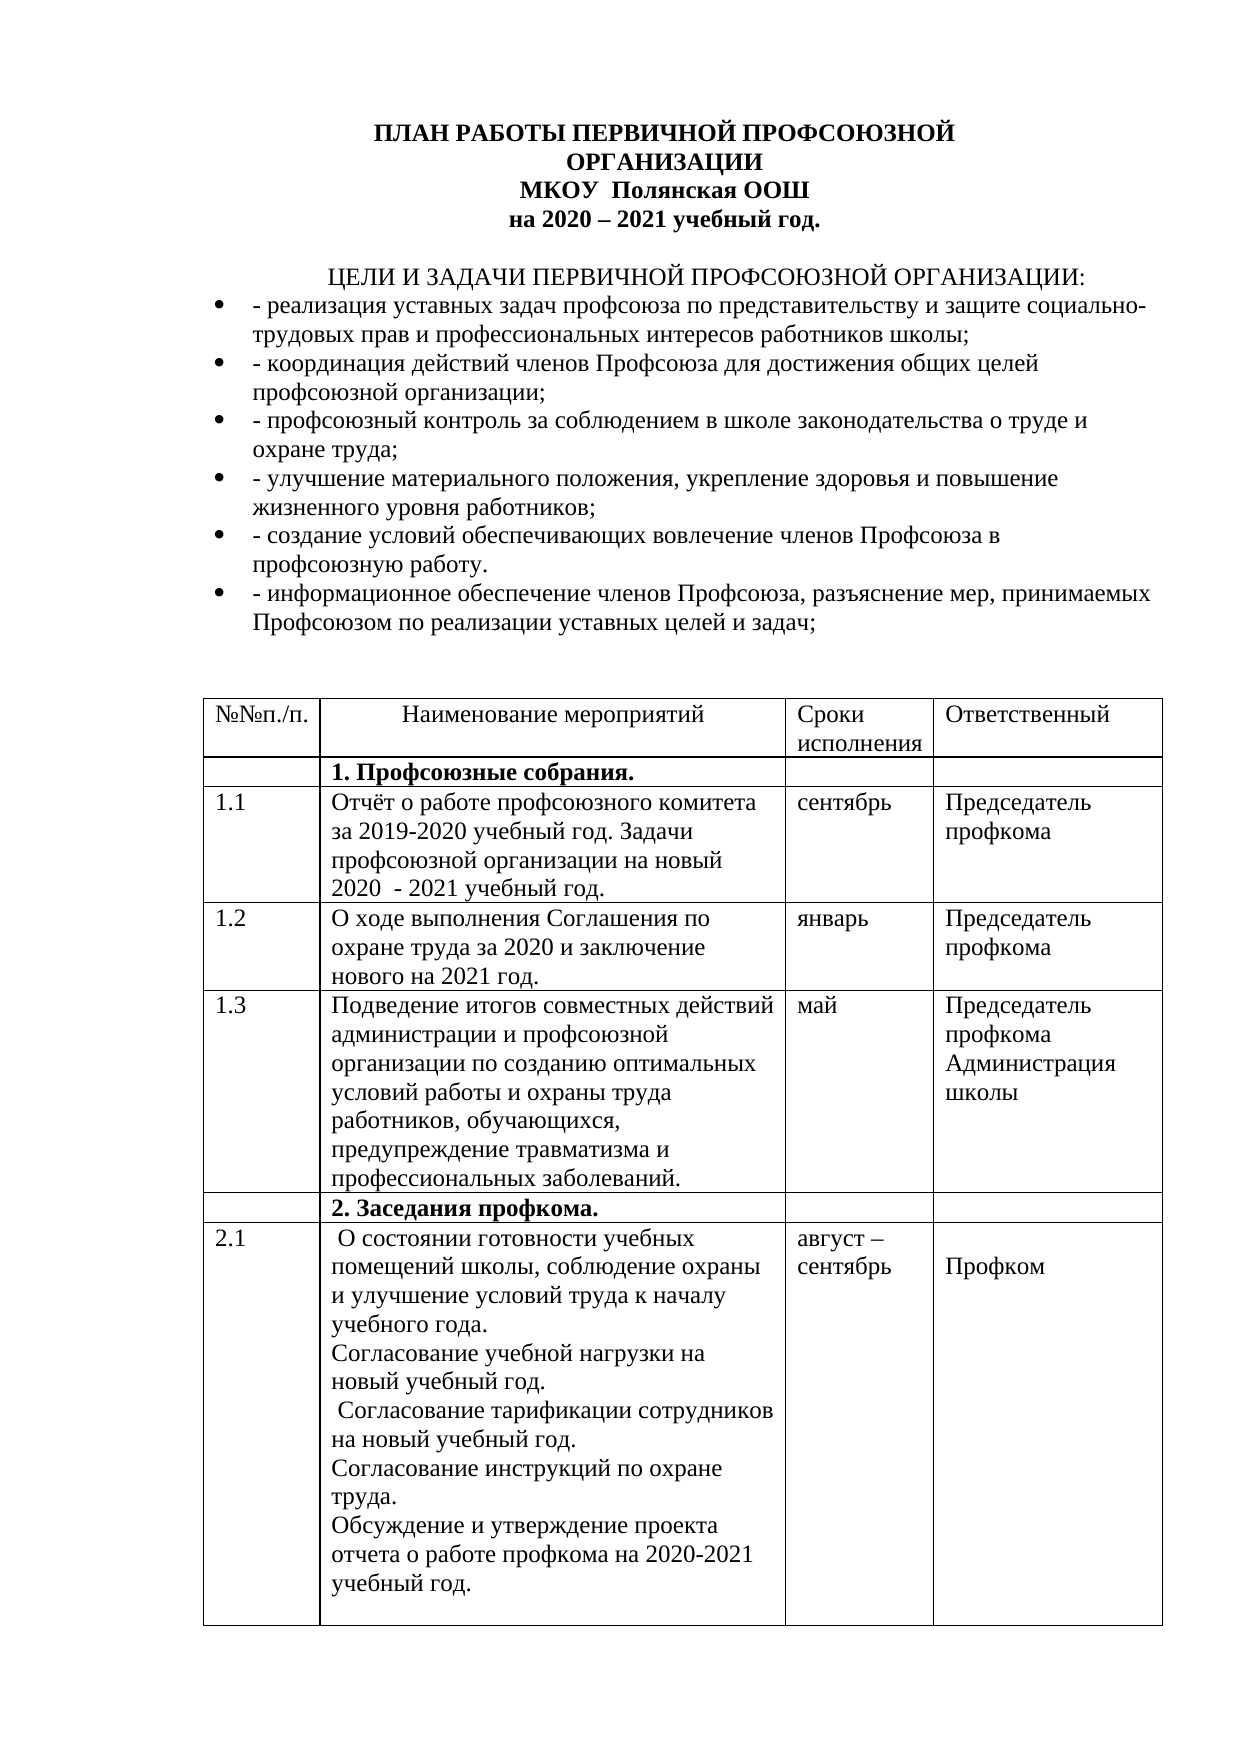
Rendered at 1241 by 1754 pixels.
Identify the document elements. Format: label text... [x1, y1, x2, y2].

table_cell 1.1 [204, 787, 319, 902]
table_cell [204, 758, 319, 786]
table_cell 1.3 [204, 991, 319, 1192]
table_cell О состоянии готовности учебных помещений школы, соблюдение охраны и улучшение условий труда к началу учебного года. Согласование учебной нагрузки на новый учебный год. Согласование тарификации сотрудников на новый учебный год. Согласование инструкций по охране труда. Обсуждение и утверждение проекта отчета о работе профкома на 2020-2021 учебный год. [321, 1223, 785, 1625]
table_cell май [786, 991, 933, 1192]
table_cell [786, 758, 933, 786]
table_cell 1. Профсоюзные собрания. [321, 758, 785, 786]
table_cell 2.1 [204, 1223, 319, 1625]
text на 2020 – 2021 учебный год. [177, 204, 1152, 233]
list - улучшение материального положения, укрепление здоровья и повышение жизненного уровня работников; [215, 463, 1152, 521]
table_cell Подведение итогов совместных действий администрации и профсоюзной организации по созданию оптимальных условий работы и охраны труда работников, обучающихся, предупреждение травматизма и профессиональных заболеваний. [321, 991, 785, 1192]
table_cell [934, 758, 1162, 786]
table_cell [786, 1193, 933, 1222]
table_cell [204, 1193, 319, 1222]
list - профсоюзный контроль за соблюдением в школе законодательства о труде и охране труда; [215, 406, 1152, 463]
table_header Наименование мероприятий [321, 699, 785, 756]
table_cell [934, 1193, 1162, 1222]
list - создание условий обеспечивающих вовлечение членов Профсоюза в профсоюзную работу. [215, 521, 1152, 578]
table_cell Отчёт о работе профсоюзного комитета за 2019-2020 учебный год. Задачи профсоюзной организации на новый 2020 - 2021 учебный год. [321, 787, 785, 902]
table_cell август – сентябрь [786, 1223, 933, 1625]
table_cell 1.2 [204, 903, 319, 989]
table_header №№п./п. [204, 699, 319, 756]
table_cell 2. Заседания профкома. [321, 1193, 785, 1222]
list ЦЕЛИ И ЗАДАЧИ ПЕРВИЧНОЙ ПРОФСОЮЗНОЙ ОРГАНИЗАЦИИ: [327, 262, 1152, 291]
text МКОУ Полянская ООШ [177, 176, 1152, 204]
table_cell Председатель профкома [934, 787, 1162, 902]
text ПЛАН РАБОТЫ ПЕРВИЧНОЙ ПРОФСОЮЗНОЙ [177, 118, 1152, 147]
table_cell Председатель профкома Администрация школы [934, 991, 1162, 1192]
table_cell О ходе выполнения Соглашения по охране труда за 2020 и заключение нового на 2021 год. [321, 903, 785, 989]
list - реализация уставных задач профсоюза по представительству и защите социально-трудовых прав и профессиональных интересов работников школы; [215, 291, 1152, 348]
table_header Ответственный [934, 699, 1162, 756]
table_header Сроки исполнения [786, 699, 933, 756]
table_cell Председатель профкома [934, 903, 1162, 989]
list - координация действий членов Профсоюза для достижения общих целей профсоюзной организации; [215, 348, 1152, 406]
text ОРГАНИЗАЦИИ [177, 147, 1152, 176]
table_cell январь [786, 903, 933, 989]
list - информационное обеспечение членов Профсоюза, разъяснение мер, принимаемых Профсоюзом по реализации уставных целей и задач; [215, 578, 1152, 636]
table_cell сентябрь [786, 787, 933, 902]
table_cell Профком [934, 1223, 1162, 1625]
